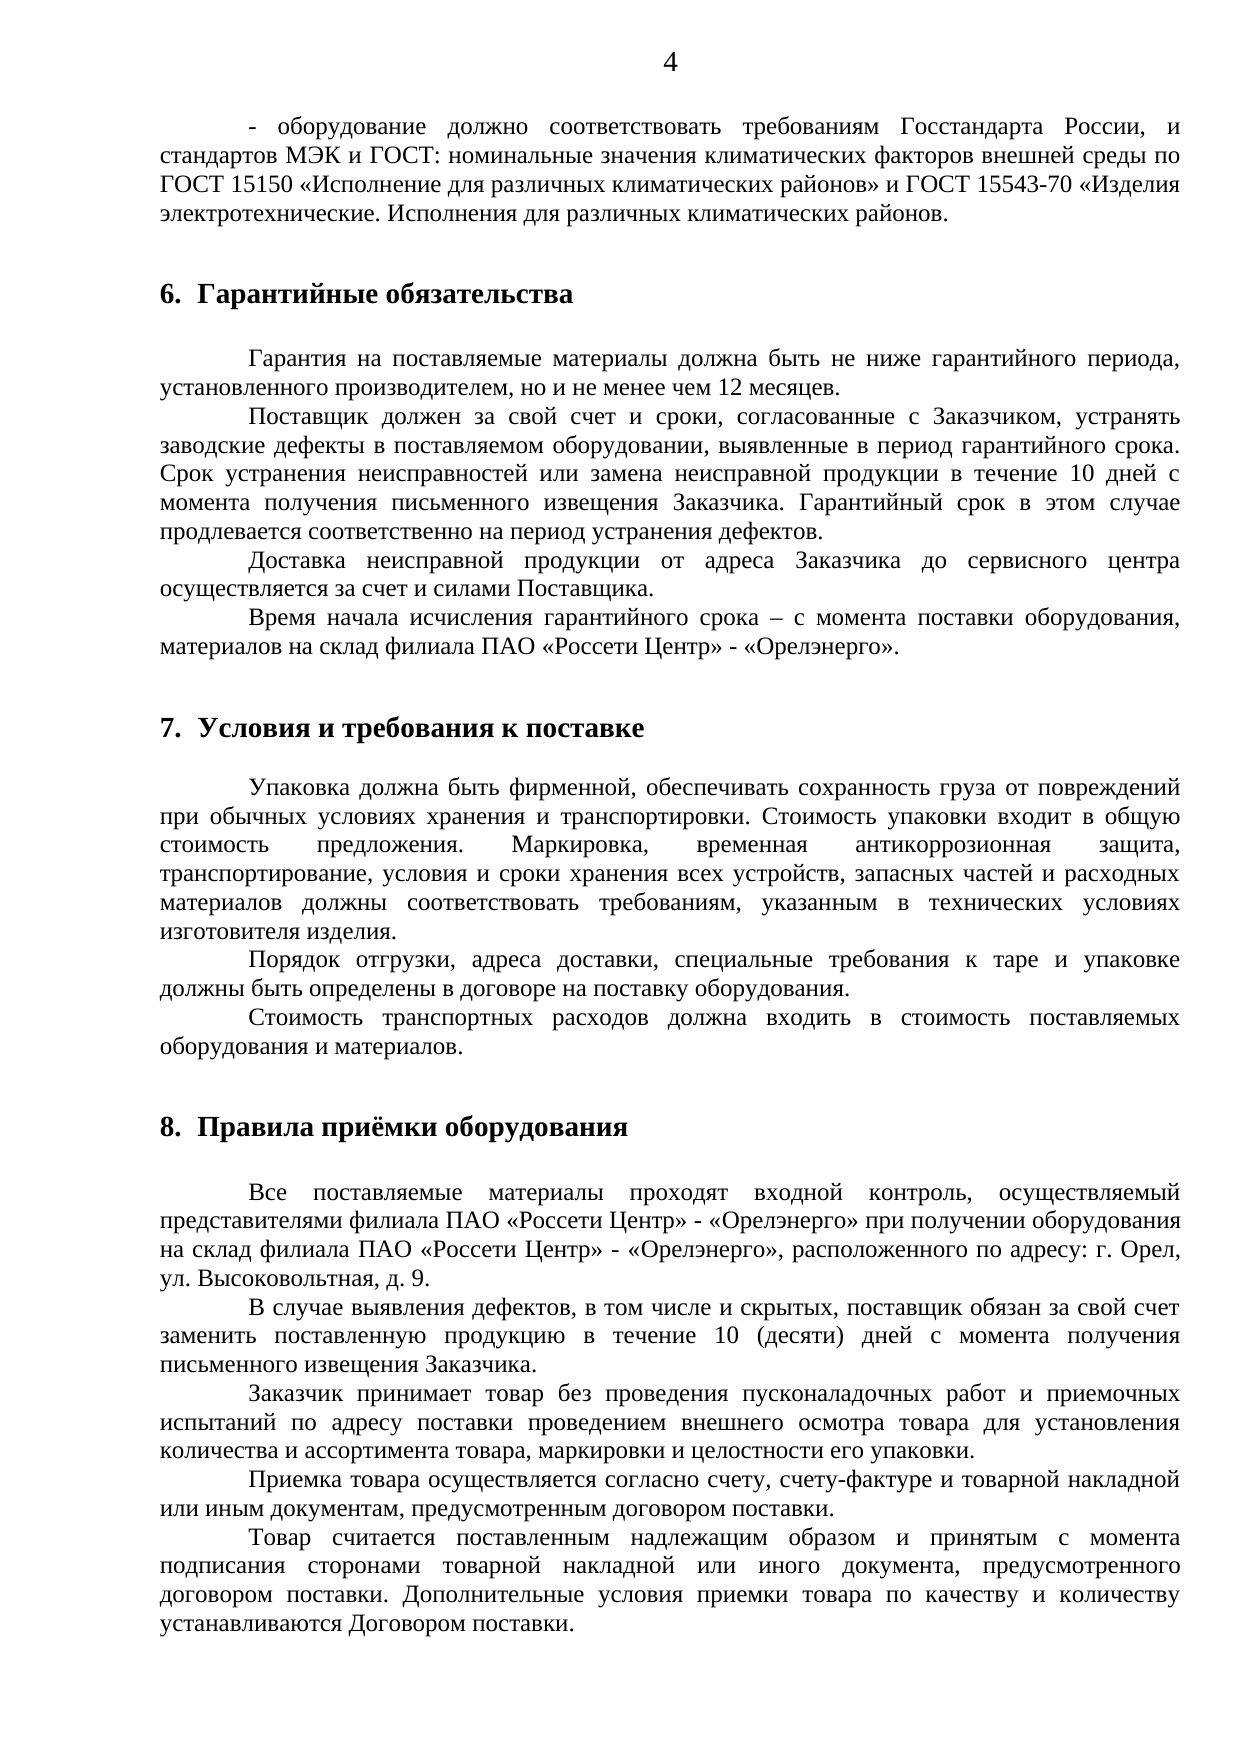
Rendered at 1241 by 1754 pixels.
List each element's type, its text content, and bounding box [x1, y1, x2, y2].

text Порядок отгрузки, адреса доставки, специальные требования к таре и упаковке должны быть определены в договоре на поставку оборудования. [159, 944, 1181, 1002]
text Доставка неисправной продукции от адреса Заказчика до сервисного центра осуществляется за счет и силами Поставщика. [159, 545, 1181, 602]
text Упаковка должна быть фирменной, обеспечивать сохранность груза от повреждений при обычных условиях хранения и транспортировки. Стоимость упаковки входит в общую стоимость предложения. Маркировка, временная антикоррозионная защита, транспортирование, условия и сроки хранения всех устройств, запасных частей и расходных материалов должны соответствовать требованиям, указанным в технических условиях изготовителя изделия. [159, 772, 1181, 944]
text Товар считается поставленным надлежащим образом и принятым с момента подписания сторонами товарной накладной или иного документа, предусмотренного договором поставки. Дополнительные условия приемки товара по качеству и количеству устанавливаются Договором поставки. [159, 1522, 1181, 1637]
subtitle Правила приёмки оборудования [159, 1109, 1181, 1143]
text Заказчик принимает товар без проведения пусконаладочных работ и приемочных испытаний по адресу поставки проведением внешнего осмотра товара для установления количества и ассортимента товара, маркировки и целостности его упаковки. [159, 1378, 1181, 1464]
text Гарантия на поставляемые материалы должна быть не ниже гарантийного периода, установленного производителем, но и не менее чем 12 месяцев. [159, 343, 1181, 401]
subtitle Условия и требования к поставке [159, 710, 1181, 743]
text Все поставляемые материалы проходят входной контроль, осуществляемый представителями филиала ПАО «Россети Центр» - «Орелэнерго» при получении оборудования на склад филиала ПАО «Россети Центр» - «Орелэнерго», расположенного по адресу: г. Орел, ул. Высоковольтная, д. 9. [159, 1177, 1181, 1292]
text Стоимость транспортных расходов должна входить в стоимость поставляемых оборудования и материалов. [159, 1002, 1181, 1059]
text Поставщик должен за свой счет и сроки, согласованные с Заказчиком, устранять заводские дефекты в поставляемом оборудовании, выявленные в период гарантийного срока. Срок устранения неисправностей или замена неисправной продукции в течение 10 дней с момента получения письменного извещения Заказчика. Гарантийный срок в этом случае продлевается соответственно на период устранения дефектов. [159, 401, 1181, 545]
text Время начала исчисления гарантийного срока – с момента поставки оборудования, материалов на склад филиала ПАО «Россети Центр» - «Орелэнерго». [159, 602, 1181, 660]
text В случае выявления дефектов, в том числе и скрытых, поставщик обязан за свой счет заменить поставленную продукцию в течение 10 (десяти) дней с момента получения письменного извещения Заказчика. [159, 1292, 1181, 1378]
text - оборудование должно соответствовать требованиям Госстандарта России, и стандартов МЭК и ГОСТ: номинальные значения климатических факторов внешней среды по ГОСТ 15150 «Исполнение для различных климатических районов» и ГОСТ 15543-70 «Изделия электротехнические. Исполнения для различных климатических районов. [159, 111, 1181, 226]
text Приемка товара осуществляется согласно счету, счету-фактуре и товарной накладной или иным документам, предусмотренным договором поставки. [159, 1464, 1181, 1522]
subtitle Гарантийные обязательства [159, 276, 1181, 310]
